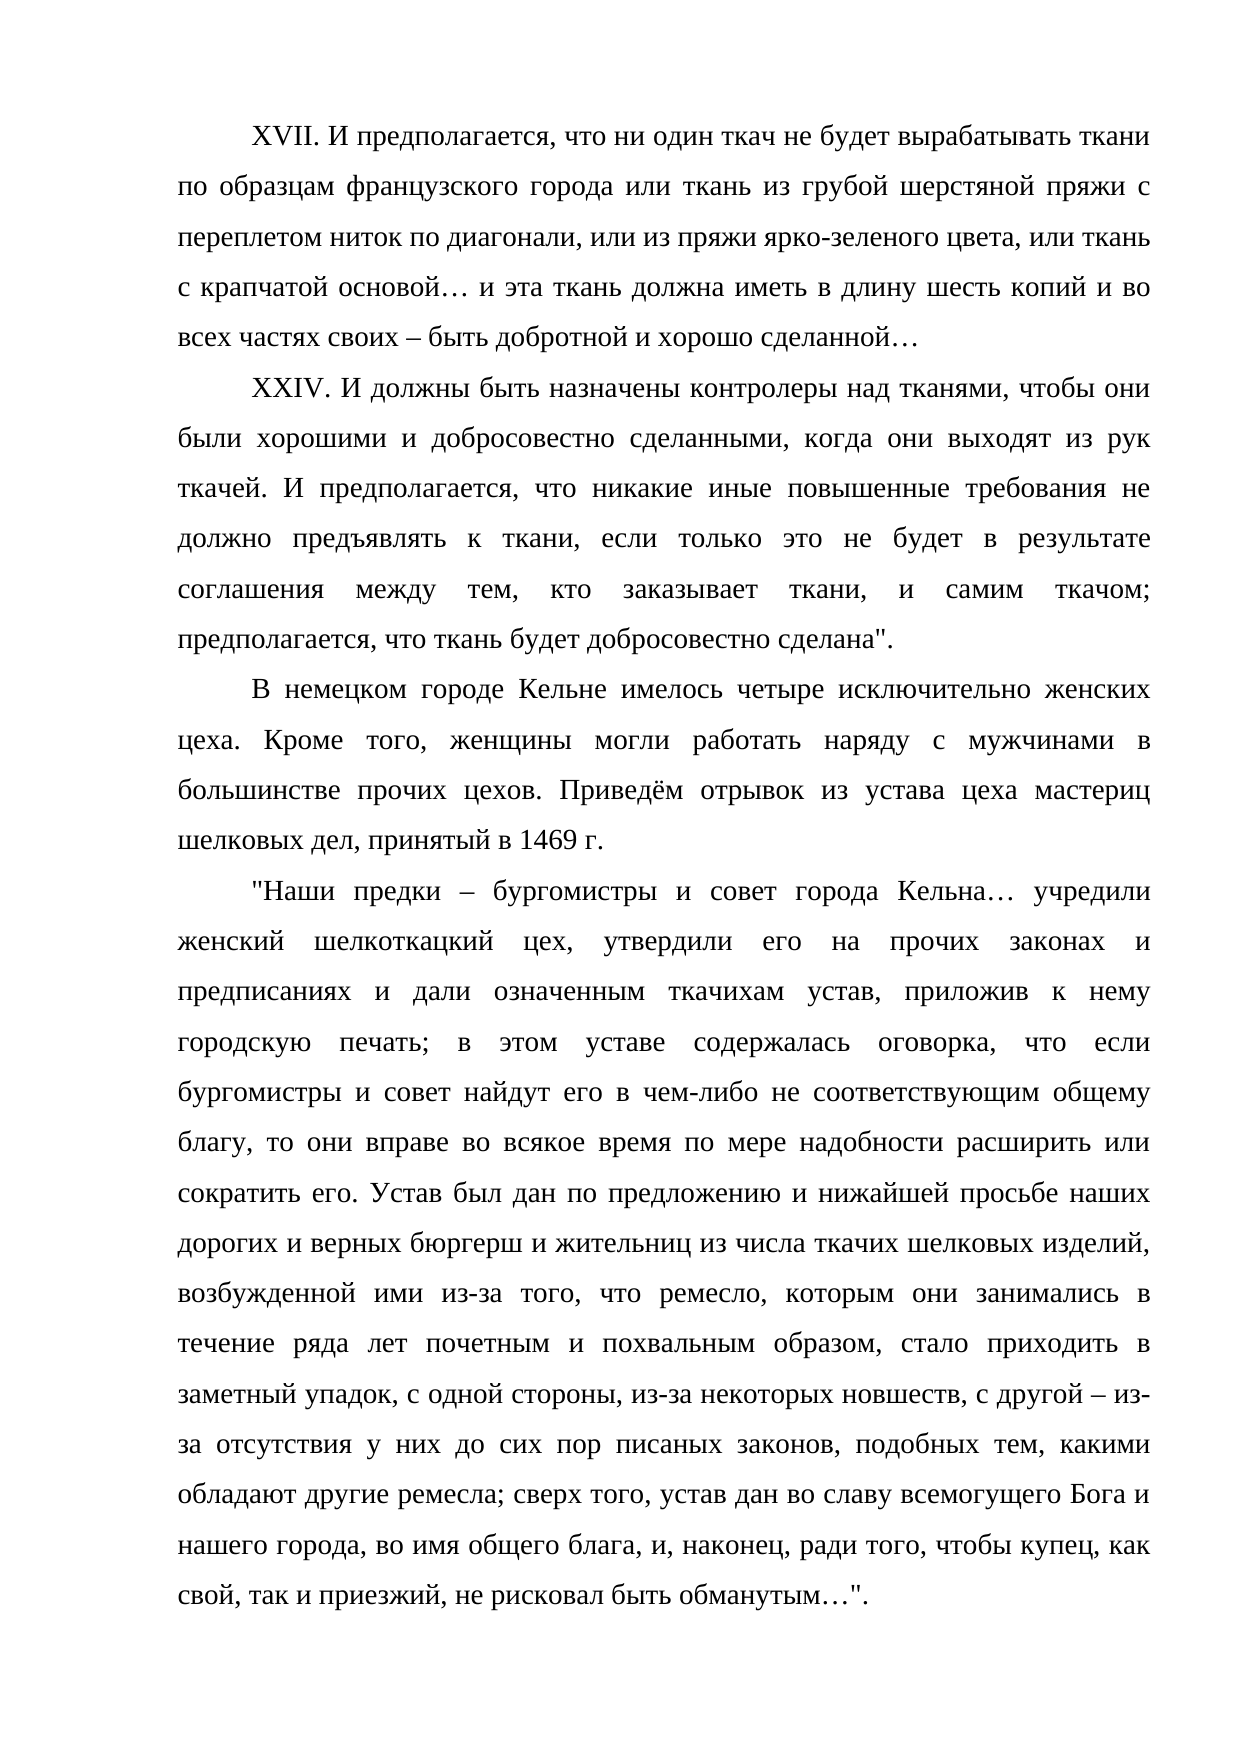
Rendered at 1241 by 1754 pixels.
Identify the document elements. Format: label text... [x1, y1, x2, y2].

text XXIV. И должны быть назначены контролеры над тканями, чтобы они были хорошими и добросовестно сделанными, когда они выходят из рук ткачей. И предполагается, что никакие иные повышенные требования не должно предъявлять к ткани, если только это не будет в результате соглашения между тем, кто заказывает ткани, и самим ткачом; предполагается, что ткань будет добросовестно сделана". [177, 370, 1152, 655]
text "Наши предки – бургомистры и совет города Кельна… учредили женский шелкоткацкий цех, утвердили его на прочих законах и предписаниях и дали означенным ткачихам устав, приложив к нему городскую печать; в этом уставе содержалась оговорка, что если бургомистры и совет найдут его в чем-либо не соответствующим общему благу, то они вправе во всякое время по мере надобности расширить или сократить его. Устав был дан по предложению и нижайшей просьбе наших дорогих и верных бюргерш и жительниц из числа ткачих шелковых изделий, возбужденной ими из-за того, что ремесло, которым они занимались в течение ряда лет почетным и похвальным образом, стало приходить в заметный упадок, с одной стороны, из-за некоторых новшеств, с другой – из-за отсутствия у них до сих пор писаных законов, подобных тем, какими обладают другие ремесла; сверх того, устав дан во славу всемогущего Бога и нашего города, во имя общего блага, и, наконец, ради того, чтобы купец, как свой, так и приезжий, не рисковал быть обманутым…". [177, 873, 1152, 1611]
text XVII. И предполагается, что ни один ткач не будет вырабатывать ткани по образцам французского города или ткань из грубой шерстяной пряжи с переплетом ниток по диагонали, или из пряжи ярко-зеленого цвета, или ткань с крапчатой основой… и эта ткань должна иметь в длину шесть копий и во всех частях своих – быть добротной и хорошо сделанной… [177, 118, 1152, 353]
text В немецком городе Кельне имелось четыре исключительно женских цеха. Кроме того, женщины могли работать наряду с мужчинами в большинстве прочих цехов. Приведём отрывок из устава цеха мастериц шелковых дел, принятый в 1469 г. [177, 672, 1152, 856]
